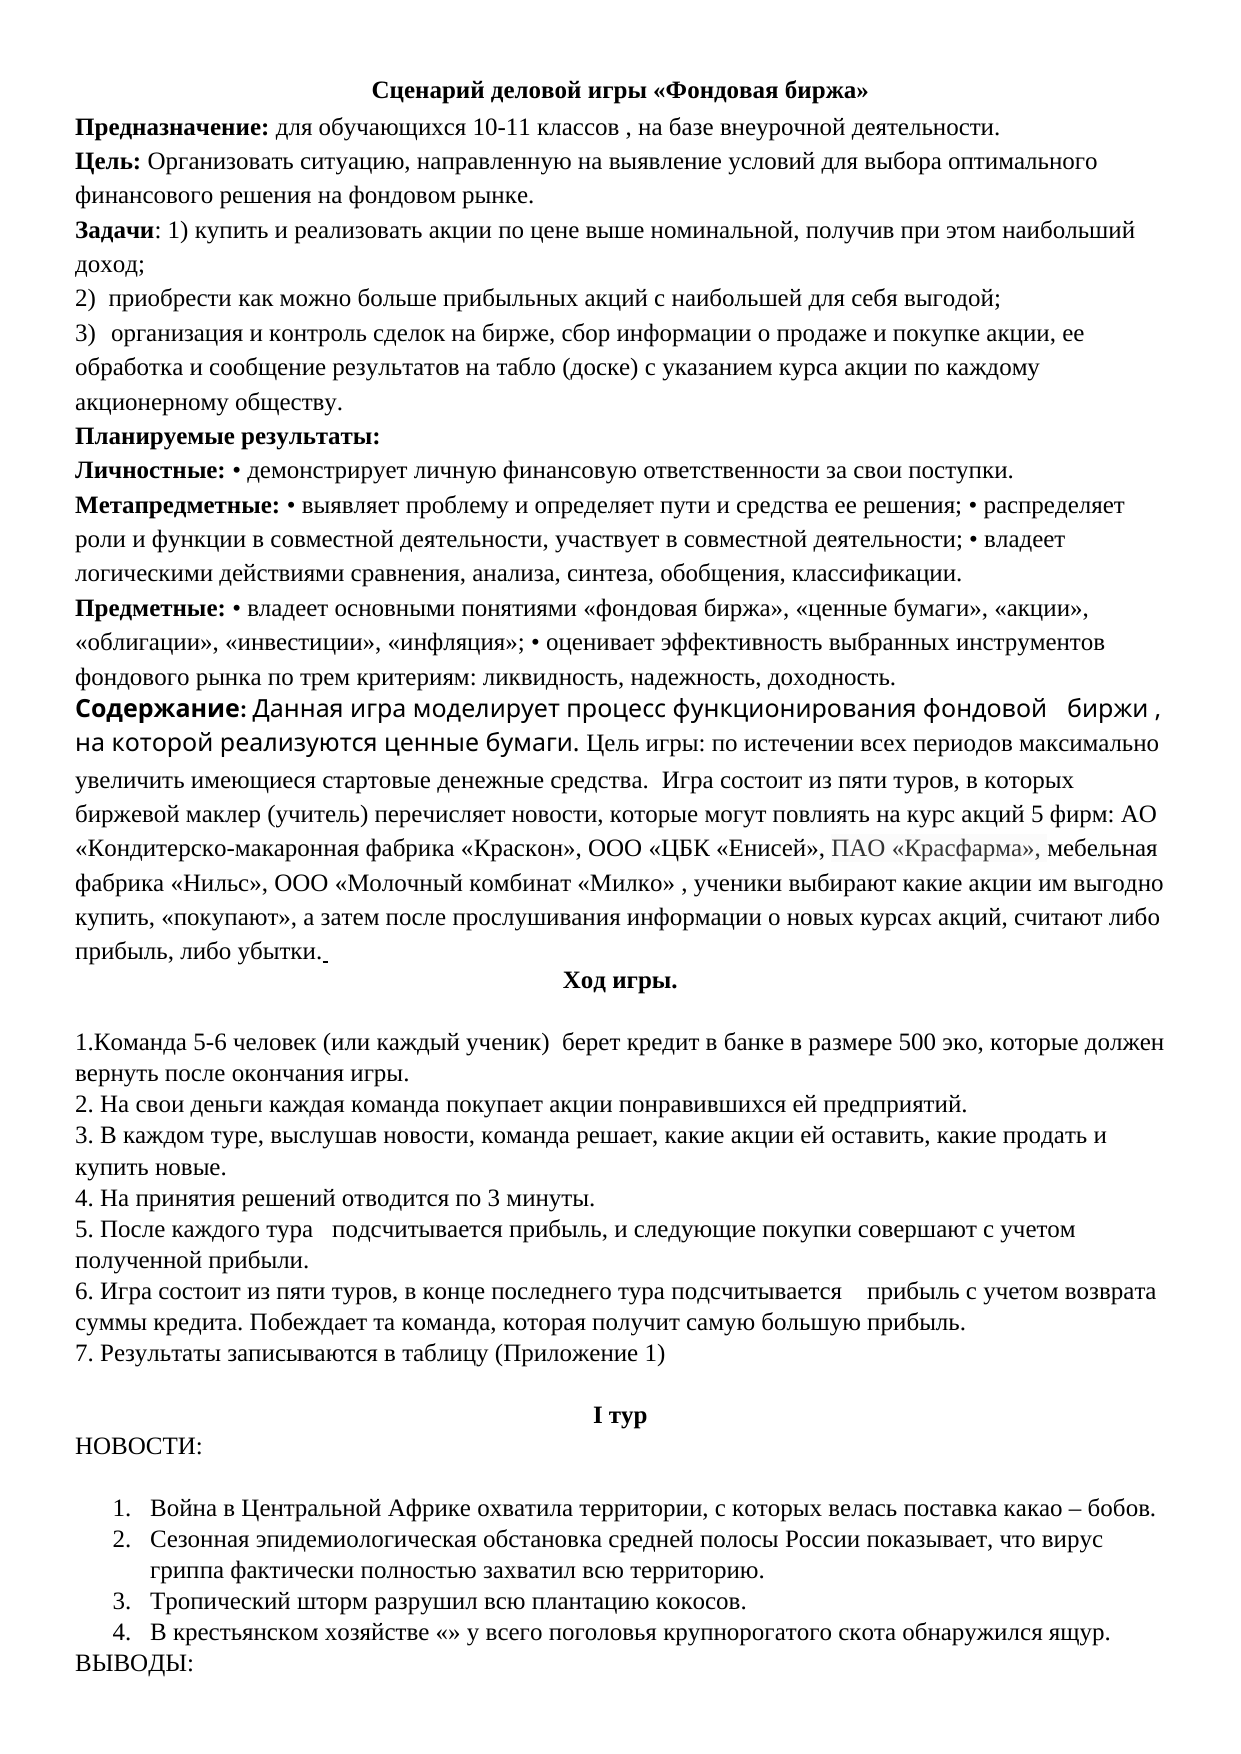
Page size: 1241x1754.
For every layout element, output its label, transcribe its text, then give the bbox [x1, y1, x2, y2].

text ВЫВОДЫ: [75, 1648, 1165, 1677]
text Цель: Организовать ситуацию, направленную на выявление условий для выбора оптимального финансового решения на фондовом рынке. [75, 140, 1165, 209]
text Ход игры. [75, 965, 1165, 994]
text 2) приобрести как можно больше прибыльных акций с наибольшей для себя выгодой; [75, 278, 1165, 312]
text 2. На свои деньги каждая команда покупает акции понравившихся ей предприятий. [75, 1089, 1165, 1118]
text Содержание: Данная игра моделирует процесс функционирования фондовой биржи , на которой реализуются ценные бумаги. Цель игры: по истечении всех периодов максимально увеличить имеющиеся стартовые денежные средства. Игра состоит из пяти туров, в которых биржевой маклер (учитель) перечисляет новости, которые могут повлиять на курс акций 5 фирм: АО «Кондитерско-макаронная фабрика «Краскон», ООО «ЦБК «Енисей», ПАО «Красфарма», мебельная фабрика «Нильс», ООО «Молочный комбинат «Милко» , ученики выбирают какие акции им выгодно купить, «покупают», а затем после прослушивания информации о новых курсах акций, считают либо прибыль, либо убытки. [75, 690, 1165, 965]
text 6. Игра состоит из пяти туров, в конце последнего тура подсчитывается прибыль с учетом возврата суммы кредита. Побеждает та команда, которая получит самую большую прибыль. [75, 1276, 1165, 1336]
text 1.Команда 5-6 человек (или каждый ученик) берет кредит в банке в размере 500 эко, которые должен вернуть после окончания игры. [75, 1027, 1165, 1087]
text Задачи: 1) купить и реализовать акции по цене выше номинальной, получив при этом наибольший доход; [75, 209, 1165, 278]
list Тропический шторм разрушил всю плантацию кокосов. [112, 1586, 1165, 1615]
text 7. Результаты записываются в таблицу (Приложение 1) [75, 1338, 1165, 1367]
text Планируемые результаты: [75, 415, 1165, 450]
text 3) организация и контроль сделок на бирже, сбор информации о продаже и покупке акции, ее обработка и сообщение результатов на табло (доске) с указанием курса акции по каждому акционерному обществу. [75, 312, 1165, 415]
text Сценарий деловой игры «Фондовая биржа» [75, 75, 1165, 104]
list Война в Центральной Африке охватила территории, с которых велась поставка какао – бобов. [112, 1493, 1165, 1522]
text I тур [75, 1400, 1165, 1429]
text 4. На принятия решений отводится по 3 минуты. [75, 1183, 1165, 1211]
text Предметные: • владеет основными понятиями «фондовая биржа», «ценные бумаги», «акции», «облигации», «инвестиции», «инфляция»; • оценивает эффективность выбранных инструментов фондового рынка по трем критериям: ликвидность, надежность, доходность. [75, 587, 1165, 690]
text НОВОСТИ: [75, 1431, 1165, 1460]
text 3. В каждом туре, выслушав новости, команда решает, какие акции ей оставить, какие продать и купить новые. [75, 1121, 1165, 1180]
text Метапредметные: • выявляет проблему и определяет пути и средства ее решения; • распределяет роли и функции в совместной деятельности, участвует в совместной деятельности; • владеет логическими действиями сравнения, анализа, синтеза, обобщения, классификации. [75, 484, 1165, 587]
text Личностные: • демонстрирует личную финансовую ответственности за свои поступки. [75, 450, 1165, 484]
text 5. После каждого тура подсчитывается прибыль, и следующие покупки совершают с учетом полученной прибыли. [75, 1214, 1165, 1273]
list В крестьянском хозяйстве «» у всего поголовья крупнорогатого скота обнаружился ящур. [112, 1617, 1165, 1646]
list Сезонная эпидемиологическая обстановка средней полосы России показывает, что вирус гриппа фактически полностью захватил всю территорию. [112, 1524, 1165, 1584]
text Предназначение: для обучающихся 10-11 классов , на базе внеурочной деятельности. [75, 106, 1165, 140]
